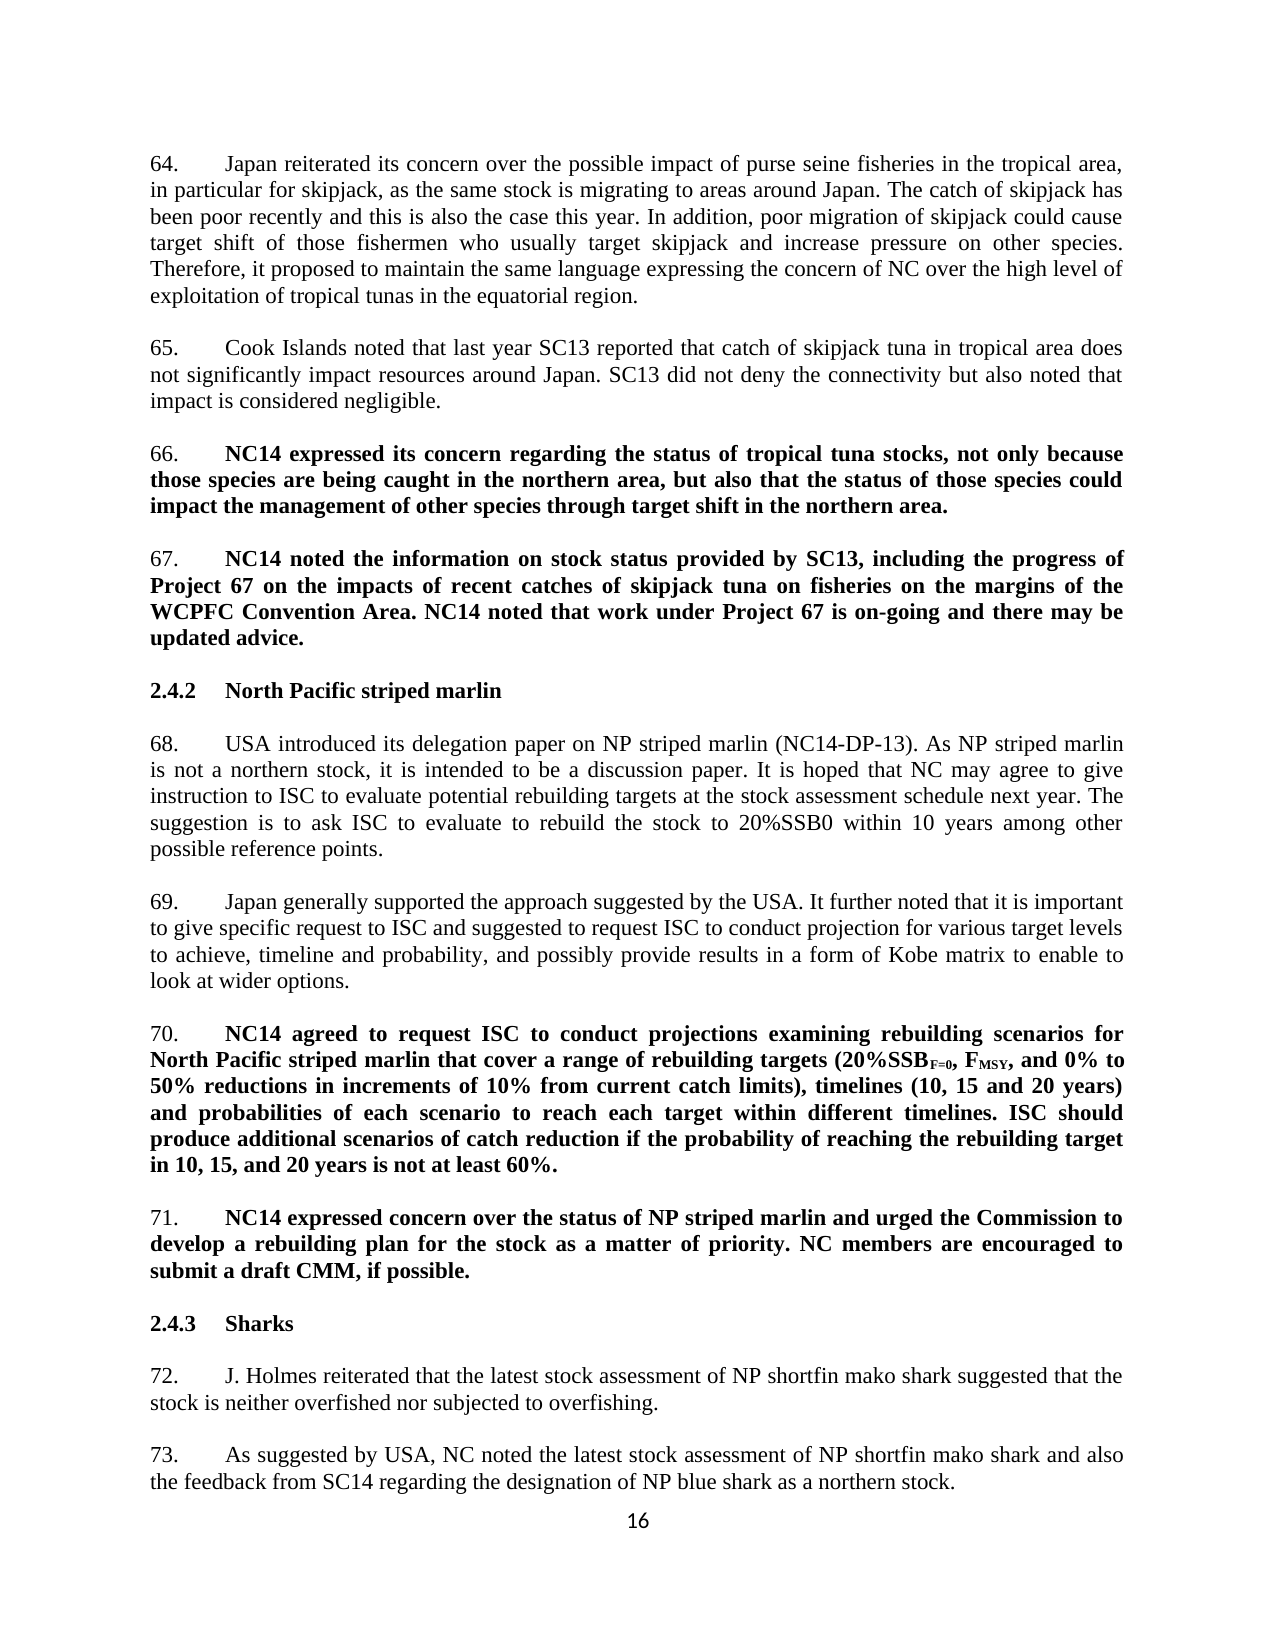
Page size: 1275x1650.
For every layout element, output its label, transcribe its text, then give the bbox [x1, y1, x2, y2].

list As suggested by USA, NC noted the latest stock assessment of NP shortfin mako shark and also the feedback from SC14 regarding the designation of NP blue shark as a northern stock. [150, 1441, 1125, 1494]
text 2.4.2 North Pacific striped marlin [150, 677, 1125, 703]
list Japan reiterated its concern over the possible impact of purse seine fisheries in the tropical area, in particular for skipjack, as the same stock is migrating to areas around Japan. The catch of skipjack has been poor recently and this is also the case this year. In addition, poor migration of skipjack could cause target shift of those fishermen who usually target skipjack and increase pressure on other species. Therefore, it proposed to maintain the same language expressing the concern of NC over the high level of exploitation of tropical tunas in the equatorial region. [150, 150, 1125, 308]
list J. Holmes reiterated that the latest stock assessment of NP shortfin mako shark suggested that the stock is neither overfished nor subjected to overfishing. [150, 1362, 1125, 1415]
text 2.4.3 Sharks [150, 1309, 1125, 1336]
list USA introduced its delegation paper on NP striped marlin (NC14-DP-13). As NP striped marlin is not a northern stock, it is intended to be a discussion paper. It is hoped that NC may agree to give instruction to ISC to evaluate potential rebuilding targets at the stock assessment schedule next year. The suggestion is to ask ISC to evaluate to rebuild the stock to 20%SSB0 within 10 years among other possible reference points. [150, 730, 1125, 862]
list Cook Islands noted that last year SC13 reported that catch of skipjack tuna in tropical area does not significantly impact resources around Japan. SC13 did not deny the connectivity but also noted that impact is considered negligible. [150, 334, 1125, 413]
list Japan generally supported the approach suggested by the USA. It further noted that it is important to give specific request to ISC and suggested to request ISC to conduct projection for various target levels to achieve, timeline and probability, and possibly provide results in a form of Kobe matrix to enable to look at wider options. [150, 888, 1125, 993]
list NC14 expressed its concern regarding the status of tropical tuna stocks, not only because those species are being caught in the northern area, but also that the status of those species could impact the management of other species through target shift in the northern area. [150, 440, 1125, 519]
list NC14 expressed concern over the status of NP striped marlin and urged the Commission to develop a rebuilding plan for the stock as a matter of priority. NC members are encouraged to submit a draft CMM, if possible. [150, 1204, 1125, 1283]
list NC14 noted the information on stock status provided by SC13, including the progress of Project 67 on the impacts of recent catches of skipjack tuna on fisheries on the margins of the WCPFC Convention Area. NC14 noted that work under Project 67 is on-going and there may be updated advice. [150, 545, 1125, 651]
list NC14 agreed to request ISC to conduct projections examining rebuilding scenarios for North Pacific striped marlin that cover a range of rebuilding targets (20%SSBF=0, FMSY, and 0% to 50% reductions in increments of 10% from current catch limits), timelines (10, 15 and 20 years) and probabilities of each scenario to reach each target within different timelines. ISC should produce additional scenarios of catch reduction if the probability of reaching the rebuilding target in 10, 15, and 20 years is not at least 60%. [150, 1020, 1125, 1178]
